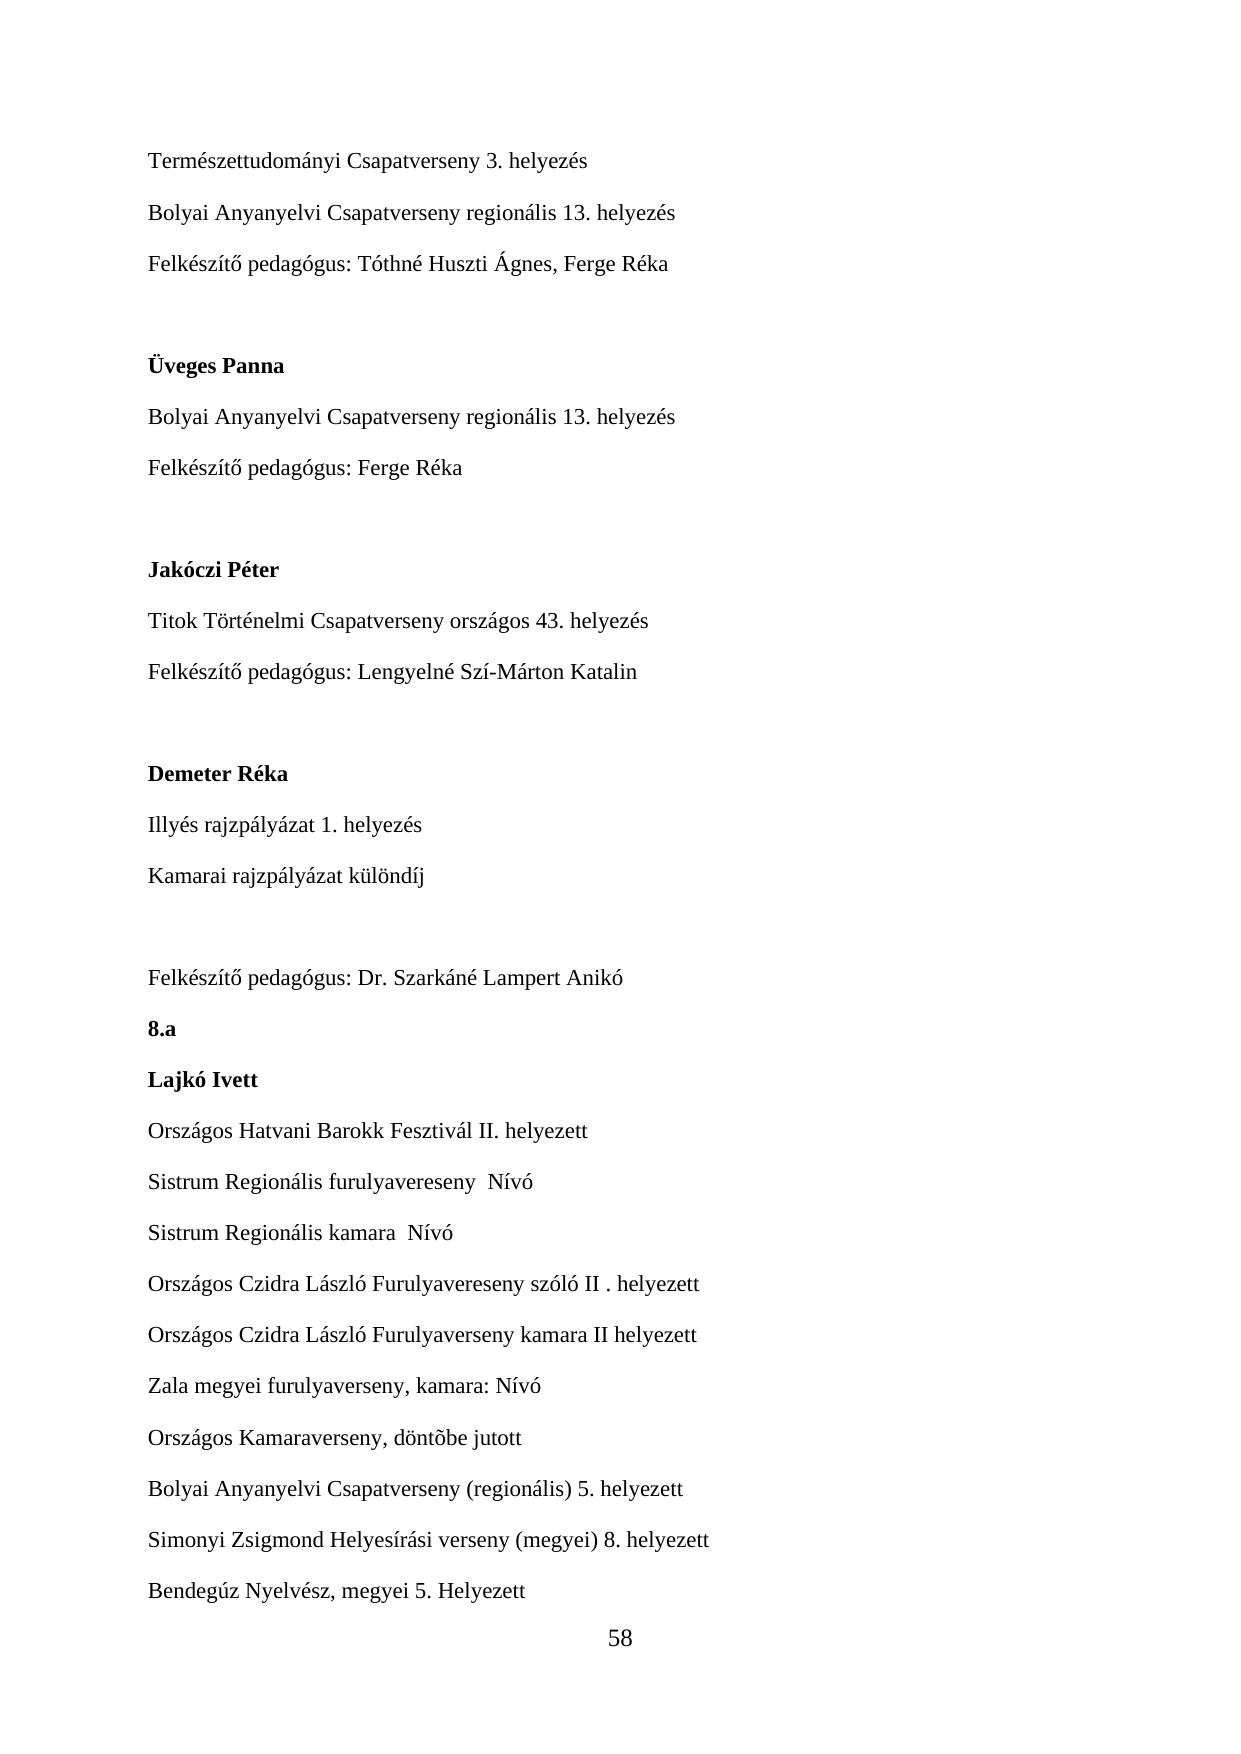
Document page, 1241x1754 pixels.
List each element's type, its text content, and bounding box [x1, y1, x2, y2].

text Országos Czidra László Furulyaverseny kamara II helyezett [148, 1322, 1093, 1348]
text Felkészítő pedagógus: Lengyelné Szí-Márton Katalin [148, 658, 1093, 684]
text Bolyai Anyanyelvi Csapatverseny regionális 13. helyezés [148, 403, 1093, 429]
text Zala megyei furulyaverseny, kamara: Nívó [148, 1373, 1093, 1399]
text Jakóczi Péter [148, 556, 1093, 582]
text Felkészítő pedagógus: Ferge Réka [148, 454, 1093, 480]
text Üveges Panna [148, 352, 1093, 378]
text Titok Történelmi Csapatverseny országos 43. helyezés [148, 607, 1093, 633]
text Természettudományi Csapatverseny 3. helyezés [148, 148, 1093, 174]
text Felkészítő pedagógus: Tóthné Huszti Ágnes, Ferge Réka [148, 250, 1093, 276]
text Simonyi Zsigmond Helyesírási verseny (megyei) 8. helyezett [148, 1526, 1093, 1552]
text Lajkó Ivett [148, 1066, 1093, 1093]
text Illyés rajzpályázat 1. helyezés [148, 811, 1093, 837]
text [148, 199, 1093, 225]
text Országos Kamaraverseny, döntõbe jutott [148, 1424, 1093, 1450]
text Bolyai Anyanyelvi Csapatverseny (regionális) 5. helyezett [148, 1475, 1093, 1501]
text Sistrum Regionális kamara Nívó [148, 1219, 1093, 1246]
text Országos Czidra László Furulyavereseny szóló II . helyezett [148, 1271, 1093, 1297]
text Kamarai rajzpályázat különdíj [148, 862, 1093, 888]
text Felkészítő pedagógus: Dr. Szarkáné Lampert Anikó [148, 964, 1093, 991]
text 8.a [148, 1015, 1093, 1042]
text Bendegúz Nyelvész, megyei 5. Helyezett [148, 1577, 1093, 1603]
text Országos Hatvani Barokk Fesztivál II. helyezett [148, 1117, 1093, 1144]
text Sistrum Regionális furulyavereseny Nívó [148, 1168, 1093, 1195]
text Demeter Réka [148, 760, 1093, 786]
